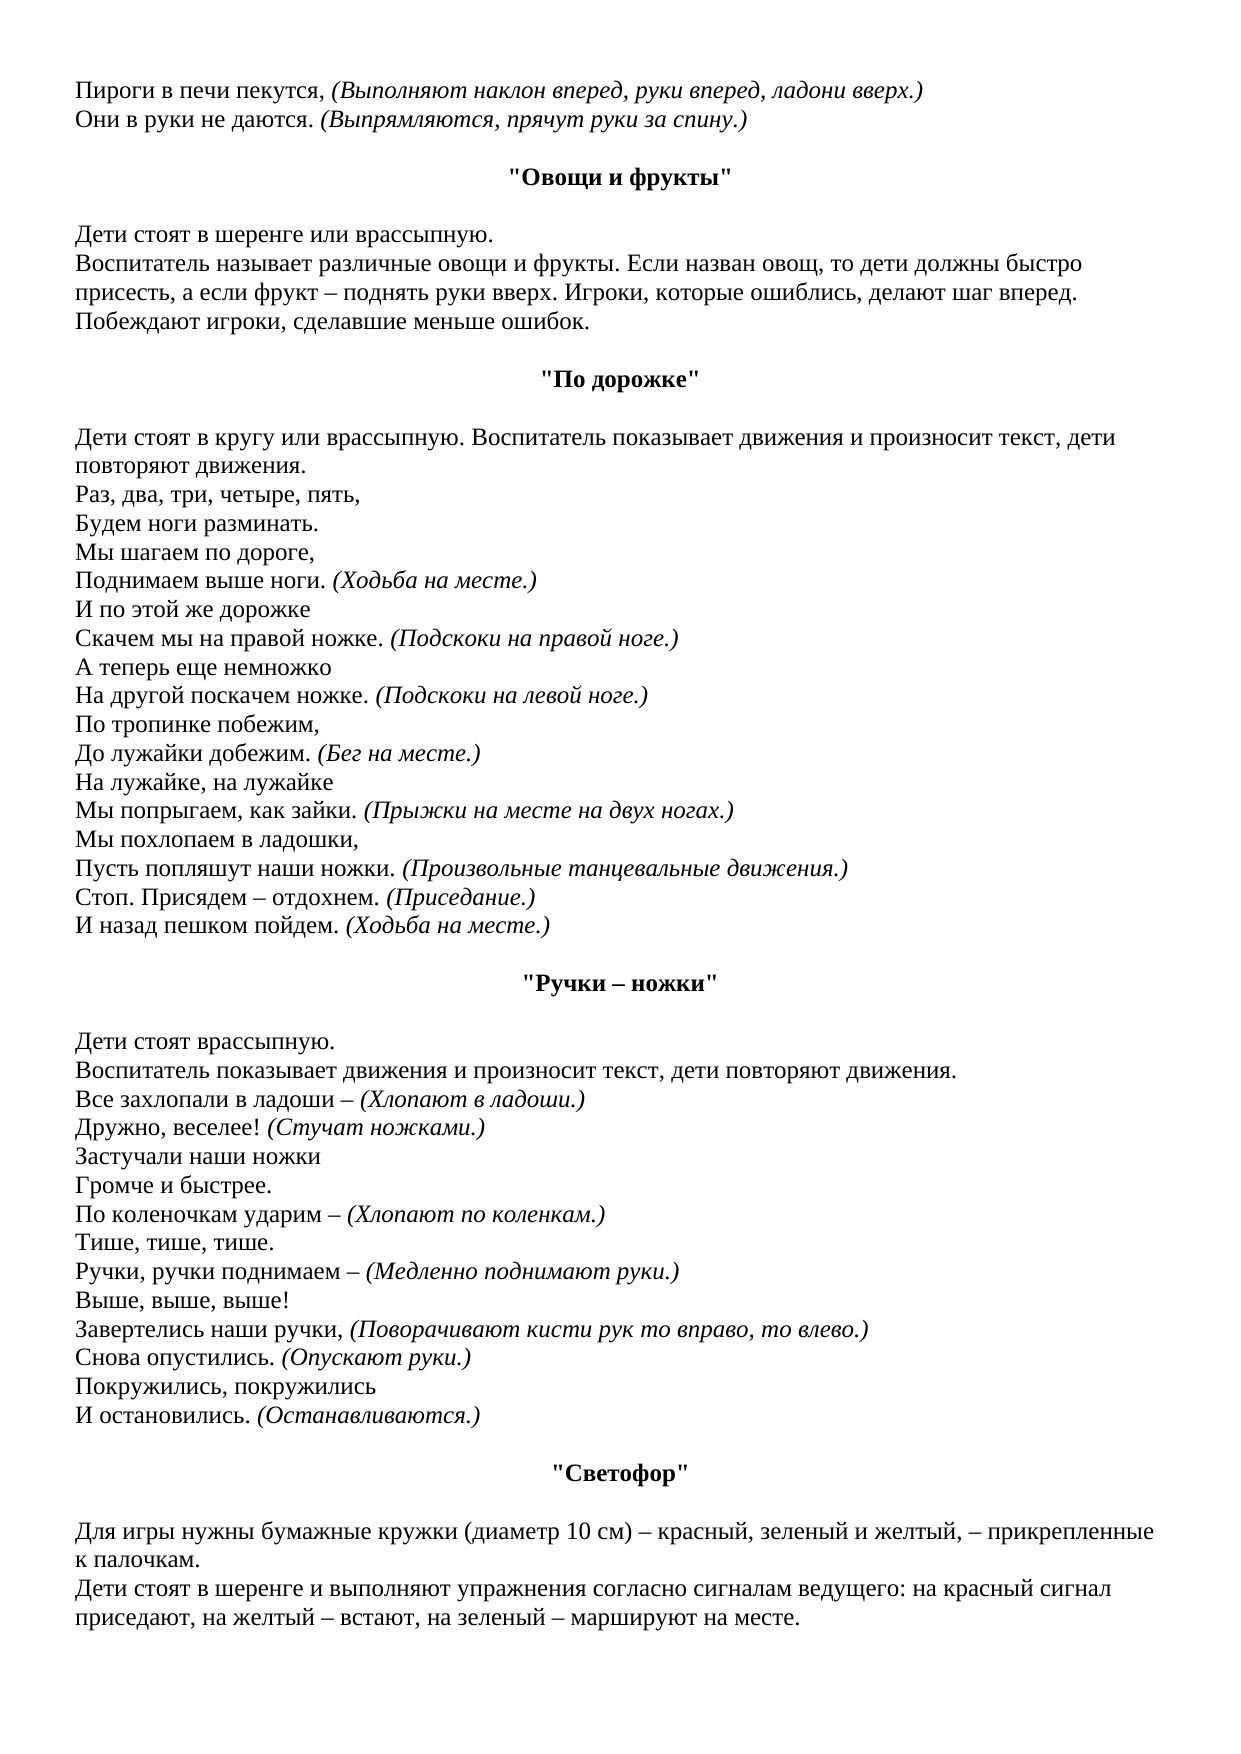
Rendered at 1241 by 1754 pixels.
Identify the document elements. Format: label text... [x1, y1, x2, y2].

subtitle "По дорожке" [75, 364, 1165, 392]
subtitle "Овощи и фрукты" [75, 162, 1165, 190]
text Воспитатель показывает движения и произносит текст, дети повторяют движения. [75, 1055, 1165, 1084]
text Для игры нужны бумажные кружки (диаметр 10 см) – красный, зеленый и желтый, – прикрепленные к палочкам. [75, 1516, 1165, 1573]
subtitle "Ручки – ножки" [75, 968, 1165, 997]
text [75, 75, 1165, 132]
text Побеждают игроки, сделавшие меньше ошибок. [75, 306, 1165, 334]
text Воспитатель называет различные овощи и фрукты. Если назван овощ, то дети должны быстро присесть, а если фрукт – поднять руки вверх. Игроки, которые ошиблись, делают шаг вперед. [75, 248, 1165, 306]
text Все захлопали в ладоши – (Хлопают в ладоши.) Дружно, веселее! (Стучат ножками.) Застучали наши ножки Громче и быстрее. По коленочкам ударим – (Хлопают по коленкам.) Тише, тише, тише. Ручки, ручки поднимаем – (Медленно поднимают руки.) Выше, выше, выше! Завертелись наши ручки, (Поворачивают кисти рук то вправо, то влево.) Снова опустились. (Опускают руки.) Покружились, покружились И остановились. (Останавливаются.) [75, 1084, 1165, 1429]
text Раз, два, три, четыре, пять, Будем ноги разминать. Мы шагаем по дороге, Поднимаем выше ноги. (Ходьба на месте.) И по этой же дорожке Скачем мы на правой ножке. (Подскоки на правой ноге.) А теперь еще немножко На другой поскачем ножке. (Подскоки на левой ноге.) По тропинке побежим, До лужайки добежим. (Бег на месте.) На лужайке, на лужайке Мы попрыгаем, как зайки. (Прыжки на месте на двух ногах.) Мы похлопаем в ладошки, Пусть попляшут наши ножки. (Произвольные танцевальные движения.) Стоп. Присядем – отдохнем. (Приседание.) И назад пешком пойдем. (Ходьба на месте.) [75, 479, 1165, 939]
text Дети стоят в шеренге и выполняют упражнения согласно сигналам ведущего: на красный сигнал приседают, на желтый – встают, на зеленый – маршируют на месте. [75, 1573, 1165, 1631]
text Дети стоят в кругу или врассыпную. Воспитатель показывает движения и произносит текст, дети повторяют движения. [75, 422, 1165, 479]
text Дети стоят в шеренге или врассыпную. [75, 219, 1165, 248]
subtitle "Светофор" [75, 1458, 1165, 1487]
text Дети стоят врассыпную. [75, 1026, 1165, 1055]
